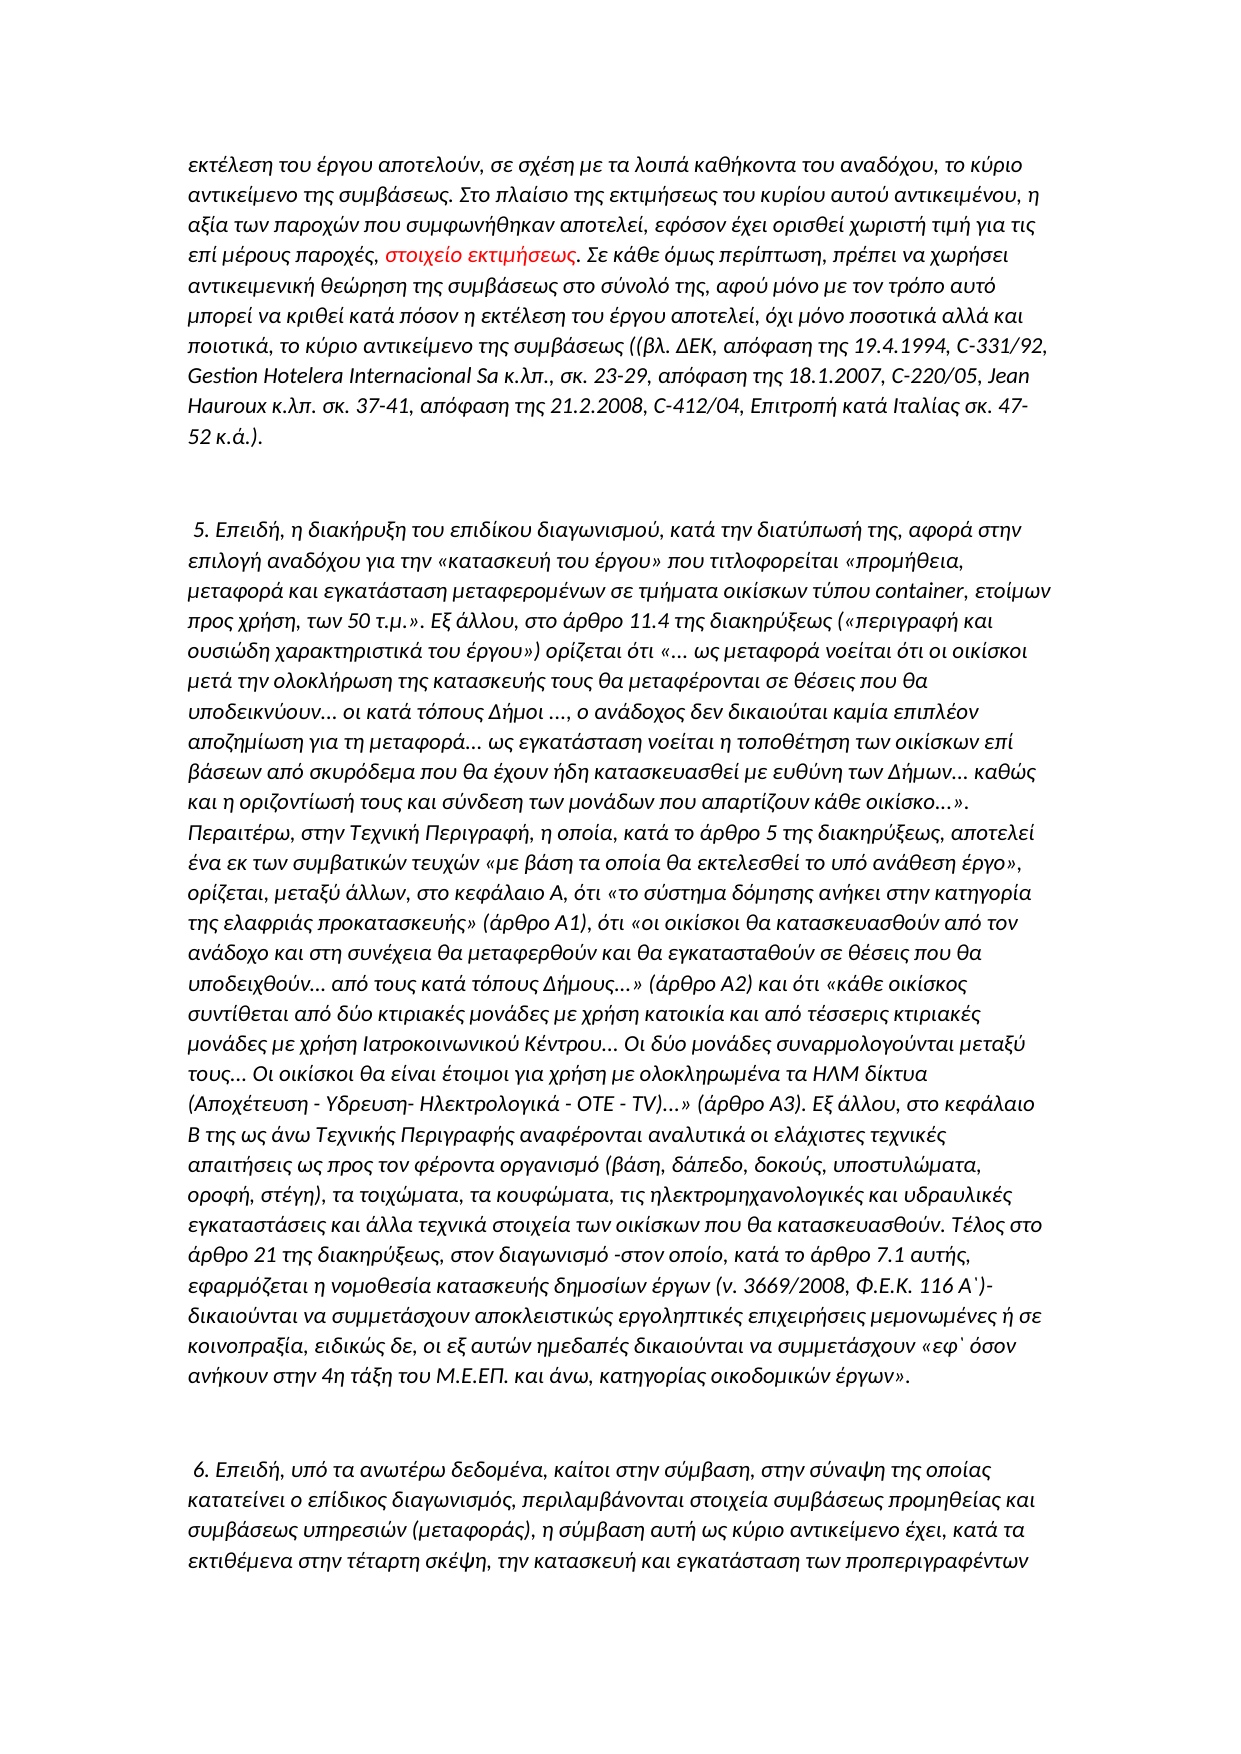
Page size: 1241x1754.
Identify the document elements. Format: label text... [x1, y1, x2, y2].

text 5. Επειδή, η διακήρυξη του επιδίκου διαγωνισμού, κατά την διατύπωσή της, αφορά στην επιλογή αναδόχου για την «κατασκευή του έργου» που τιτλοφορείται «προμήθεια, μεταφορά και εγκατάσταση μεταφερομένων σε τμήματα οικίσκων τύπου container, ετοίμων προς χρήση, των 50 τ.μ.». Εξ άλλου, στο άρθρο 11.4 της διακηρύξεως («περιγραφή και ουσιώδη χαρακτηριστικά του έργου») ορίζεται ότι «... ως μεταφορά νοείται ότι οι οικίσκοι μετά την ολοκλήρωση της κατασκευής τους θα μεταφέρονται σε θέσεις που θα υποδεικνύουν... οι κατά τόπους Δήμοι ..., ο ανάδοχος δεν δικαιούται καμία επιπλέον αποζημίωση για τη μεταφορά... ως εγκατάσταση νοείται η τοποθέτηση των οικίσκων επί βάσεων από σκυρόδεμα που θα έχουν ήδη κατασκευασθεί με ευθύνη των Δήμων... καθώς και η οριζοντίωσή τους και σύνδεση των μονάδων που απαρτίζουν κάθε οικίσκο...». Περαιτέρω, στην Τεχνική Περιγραφή, η οποία, κατά το άρθρο 5 της διακηρύξεως, αποτελεί ένα εκ των συμβατικών τευχών «με βάση τα οποία θα εκτελεσθεί το υπό ανάθεση έργο», ορίζεται, μεταξύ άλλων, στο κεφάλαιο Α, ότι «το σύστημα δόμησης ανήκει στην κατηγορία της ελαφριάς προκατασκευής» (άρθρο Α1), ότι «οι οικίσκοι θα κατασκευασθούν από τον ανάδοχο και στη συνέχεια θα μεταφερθούν και θα εγκατασταθούν σε θέσεις που θα υποδειχθούν… από τους κατά τόπους Δήμους...» (άρθρο Α2) και ότι «κάθε οικίσκος συντίθεται από δύο κτιριακές μονάδες με χρήση κατοικία και από τέσσερις κτιριακές μονάδες με χρήση Ιατροκοινωνικού Κέντρου... Οι δύο μονάδες συναρμολογούνται μεταξύ τους... Οι οικίσκοι θα είναι έτοιμοι για χρήση με ολοκληρωμένα τα ΗΛΜ δίκτυα (Αποχέτευση - Υδρευση- Ηλεκτρολογικά - ΟΤΕ - TV)...» (άρθρο Α3). Εξ άλλου, στο κεφάλαιο Β της ως άνω Τεχνικής Περιγραφής αναφέρονται αναλυτικά οι ελάχιστες τεχνικές απαιτήσεις ως προς τον φέροντα οργανισμό (βάση, δάπεδο, δοκούς, υποστυλώματα, οροφή, στέγη), τα τοιχώματα, τα κουφώματα, τις ηλεκτρομηχανολογικές και υδραυλικές εγκαταστάσεις και άλλα τεχνικά στοιχεία των οικίσκων που θα κατασκευασθούν. Τέλος στο άρθρο 21 της διακηρύξεως, στον διαγωνισμό -στον οποίο, κατά το άρθρο 7.1 αυτής, εφαρμόζεται η νομοθεσία κατασκευής δημοσίων έργων (ν. 3669/2008, Φ.Ε.Κ. 116 Α`)- δικαιούνται να συμμετάσχουν αποκλειστικώς εργοληπτικές επιχειρήσεις μεμονωμένες ή σε κοινοπραξία, ειδικώς δε, οι εξ αυτών ημεδαπές δικαιούνται να συμμετάσχουν «εφ` όσον ανήκουν στην 4η τάξη του Μ.Ε.ΕΠ. και άνω, κατηγορίας οικοδομικών έργων». [187, 516, 1053, 1389]
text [187, 1455, 1053, 1574]
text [187, 150, 1053, 450]
